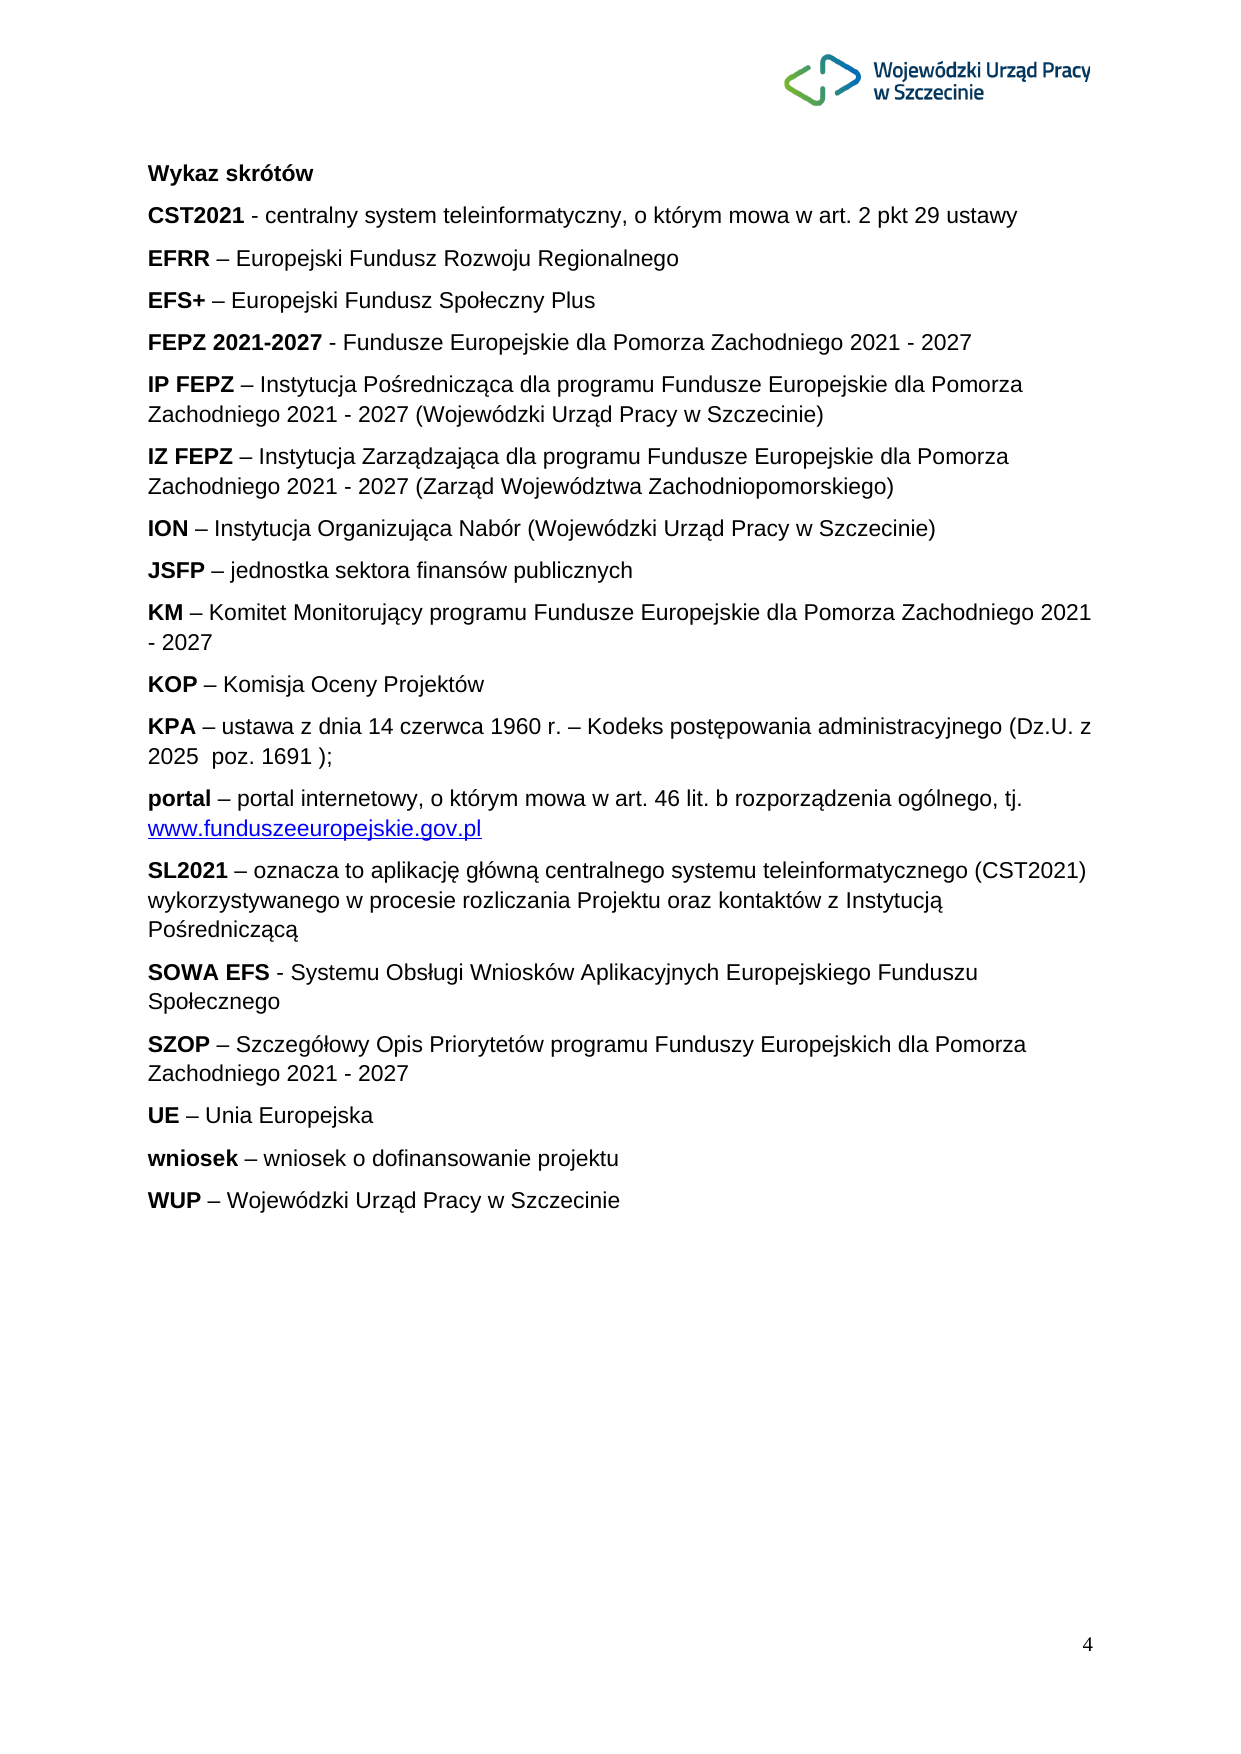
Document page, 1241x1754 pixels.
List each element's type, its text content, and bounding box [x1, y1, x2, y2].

text SL2021 – oznacza to aplikację główną centralnego systemu teleinformatycznego (CST2021) wykorzystywanego w procesie rozliczania Projektu oraz kontaktów z Instytucją Pośredniczącą [148, 857, 1092, 943]
text IP FEPZ – Instytucja Pośrednicząca dla programu Fundusze Europejskie dla Pomorza Zachodniego 2021 - 2027 (Wojewódzki Urząd Pracy w Szczecinie) [148, 371, 1092, 427]
text ION – Instytucja Organizująca Nabór (Wojewódzki Urząd Pracy w Szczecinie) [148, 515, 1092, 541]
text JSFP – jednostka sektora finansów publicznych [148, 557, 1092, 583]
text Wykaz skrótów [148, 160, 1092, 187]
text SOWA EFS - Systemu Obsługi Wniosków Aplikacyjnych Europejskiego Funduszu Społecznego [148, 959, 1092, 1015]
text FEPZ 2021-2027 - Fundusze Europejskie dla Pomorza Zachodniego 2021 - 2027 [148, 329, 1092, 355]
text EFS+ – Europejski Fundusz Społeczny Plus [148, 287, 1092, 313]
text EFRR – Europejski Fundusz Rozwoju Regionalnego [148, 244, 1092, 271]
picture [784, 54, 1091, 106]
text CST2021 - centralny system teleinformatyczny, o którym mowa w art. 2 pkt 29 ustawy [148, 202, 1092, 229]
text wniosek – wniosek o dofinansowanie projektu [148, 1144, 1092, 1171]
text UE – Unia Europejska [148, 1102, 1092, 1129]
text SZOP – Szczegółowy Opis Priorytetów programu Funduszy Europejskich dla Pomorza Zachodniego 2021 - 2027 [148, 1031, 1092, 1087]
text IZ FEPZ – Instytucja Zarządzająca dla programu Fundusze Europejskie dla Pomorza Zachodniego 2021 - 2027 (Zarząd Województwa Zachodniopomorskiego) [148, 443, 1092, 499]
text KPA – ustawa z dnia 14 czerwca 1960 r. – Kodeks postępowania administracyjnego (Dz.U. z 2025 poz. 1691 ); [148, 713, 1092, 769]
text portal – portal internetowy, o którym mowa w art. 46 lit. b rozporządzenia ogólnego, tj. www.funduszeeuropejskie.gov.pl [148, 785, 1092, 841]
text KM – Komitet Monitorujący programu Fundusze Europejskie dla Pomorza Zachodniego 2021 - 2027 [148, 599, 1092, 655]
text WUP – Wojewódzki Urząd Pracy w Szczecinie [148, 1187, 1092, 1213]
text KOP – Komisja Oceny Projektów [148, 671, 1092, 697]
